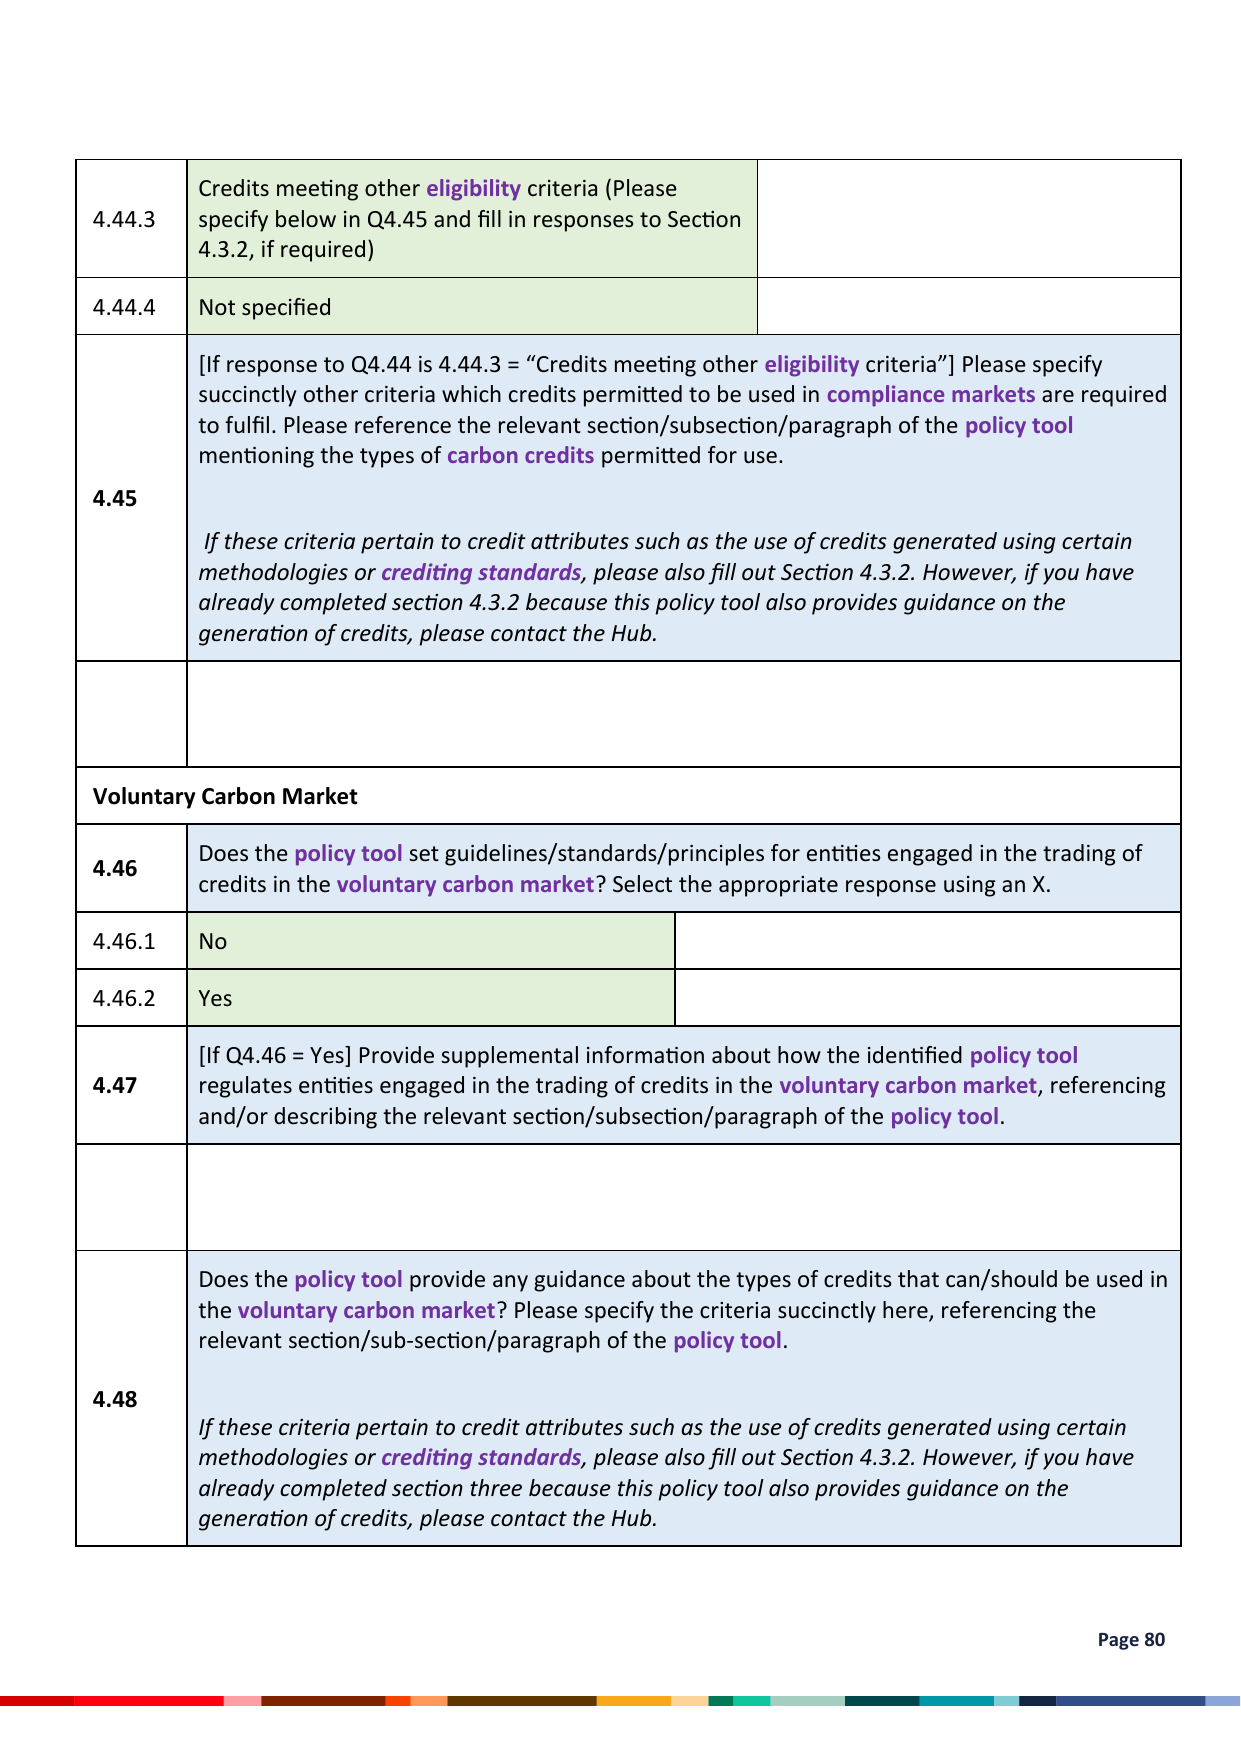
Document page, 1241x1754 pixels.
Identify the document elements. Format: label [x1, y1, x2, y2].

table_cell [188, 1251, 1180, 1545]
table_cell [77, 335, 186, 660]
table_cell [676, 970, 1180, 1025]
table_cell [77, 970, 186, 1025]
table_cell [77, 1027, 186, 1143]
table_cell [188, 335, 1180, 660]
picture [0, 1696, 1241, 1706]
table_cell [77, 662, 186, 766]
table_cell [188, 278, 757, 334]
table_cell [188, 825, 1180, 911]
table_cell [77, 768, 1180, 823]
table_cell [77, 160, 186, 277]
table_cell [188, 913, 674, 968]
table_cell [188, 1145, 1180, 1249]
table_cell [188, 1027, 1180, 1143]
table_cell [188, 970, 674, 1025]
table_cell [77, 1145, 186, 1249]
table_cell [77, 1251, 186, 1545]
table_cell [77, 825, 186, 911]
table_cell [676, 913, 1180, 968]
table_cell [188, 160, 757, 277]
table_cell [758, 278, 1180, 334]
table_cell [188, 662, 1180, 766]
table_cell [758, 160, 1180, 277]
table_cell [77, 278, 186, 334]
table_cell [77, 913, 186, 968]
